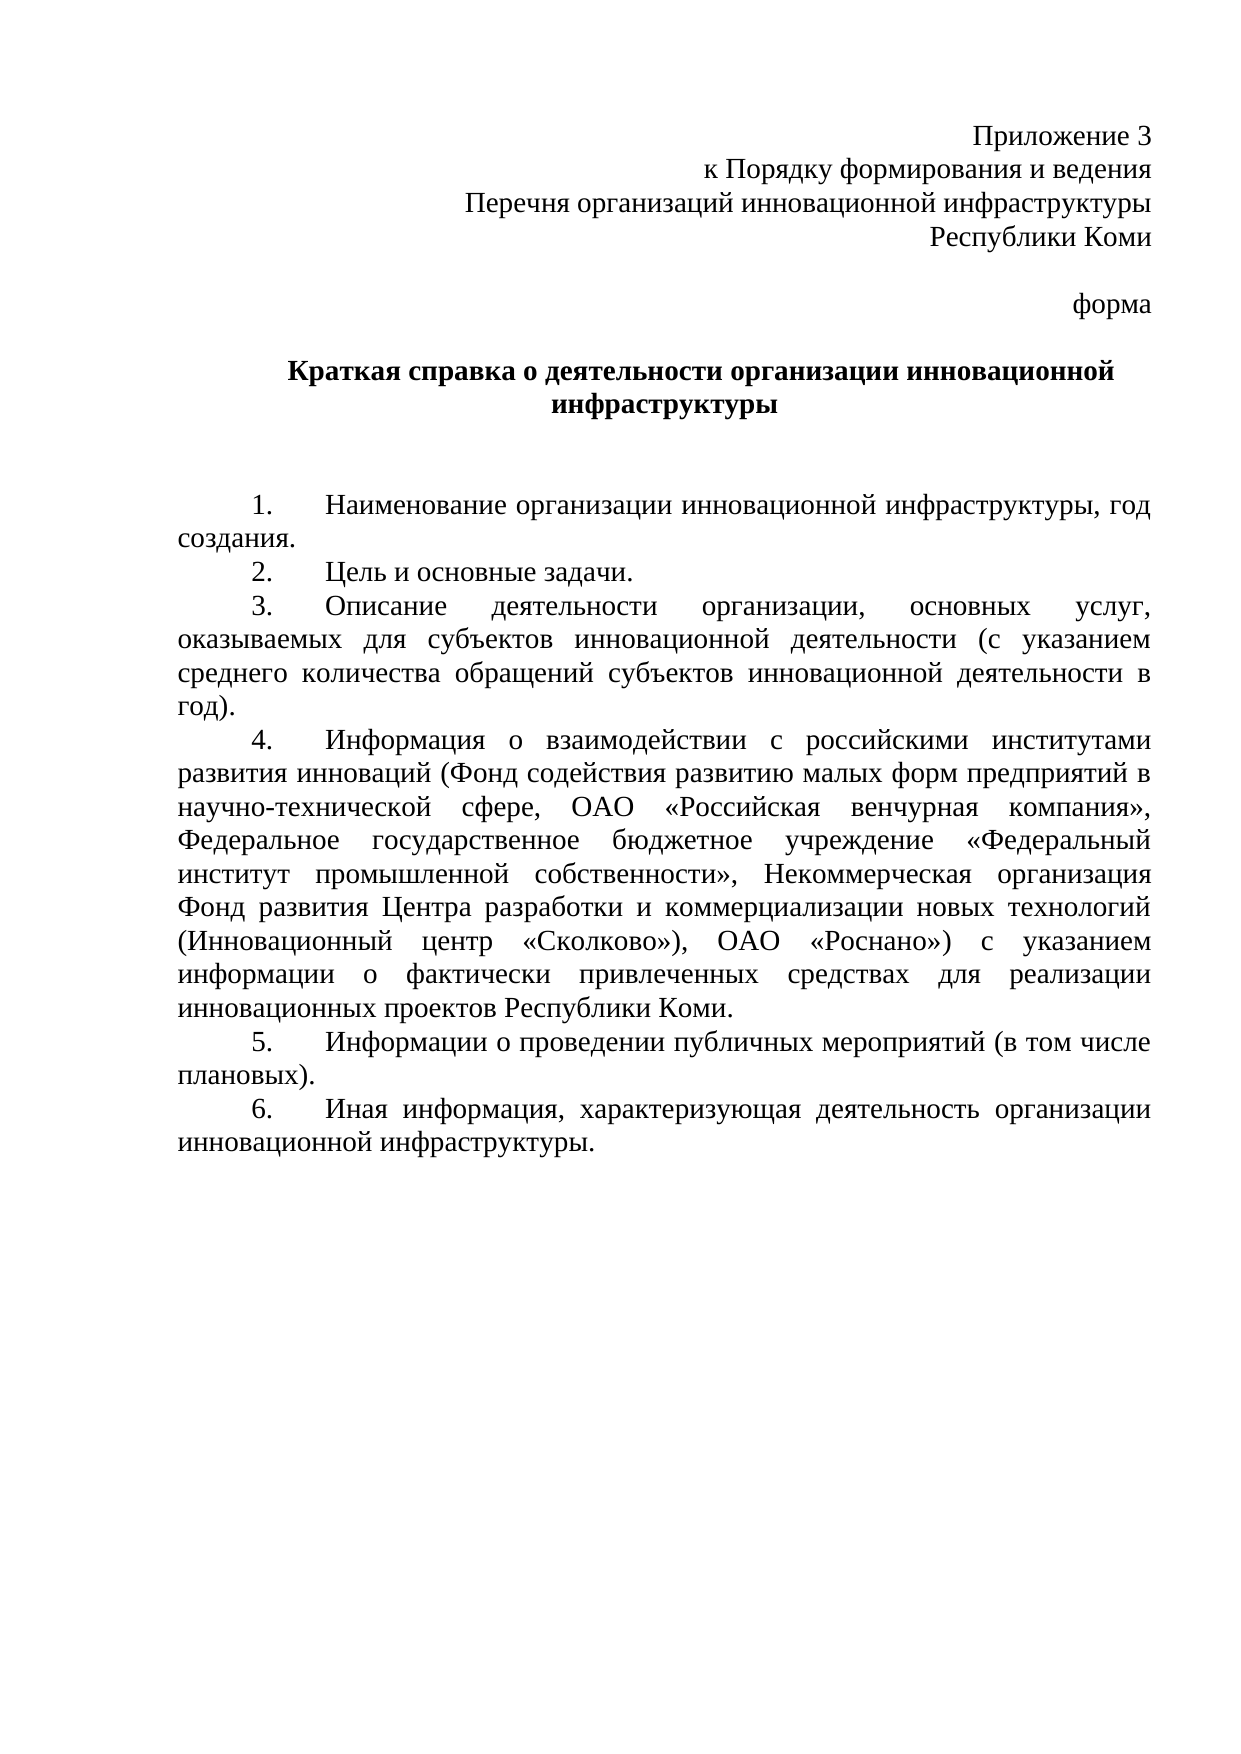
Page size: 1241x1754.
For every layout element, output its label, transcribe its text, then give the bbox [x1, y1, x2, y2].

list Информация о взаимодействии с российскими институтами развития инноваций (Фонд содействия развитию малых форм предприятий в научно-технической сфере, ОАО «Российская венчурная компания», Федеральное государственное бюджетное учреждение «Федеральный институт промышленной собственности», Некоммерческая организация Фонд развития Центра разработки и коммерциализации новых технологий (Инновационный центр «Сколково»), ОАО «Роснано») с указанием информации о фактически привлеченных средствах для реализации инновационных проектов Республики Коми. [177, 722, 1152, 1024]
text Перечня организаций инновационной инфраструктуры [177, 185, 1152, 219]
text Краткая справка о деятельности организации инновационной инфраструктуры [177, 353, 1152, 420]
list Описание деятельности организации, основных услуг, оказываемых для субъектов инновационной деятельности (с указанием среднего количества обращений субъектов инновационной деятельности в год). [177, 588, 1152, 722]
list Информации о проведении публичных мероприятий (в том числе плановых). [177, 1024, 1152, 1091]
list Наименование организации инновационной инфраструктуры, год создания. [177, 487, 1152, 554]
list Цель и основные задачи. [177, 554, 1152, 588]
text форма [177, 286, 1152, 319]
list Иная информация, характеризующая деятельность организации инновационной инфраструктуры. [177, 1091, 1152, 1158]
text к Порядку формирования и ведения [177, 152, 1152, 185]
text Приложение 3 [177, 118, 1152, 152]
text Республики Коми [177, 219, 1152, 252]
